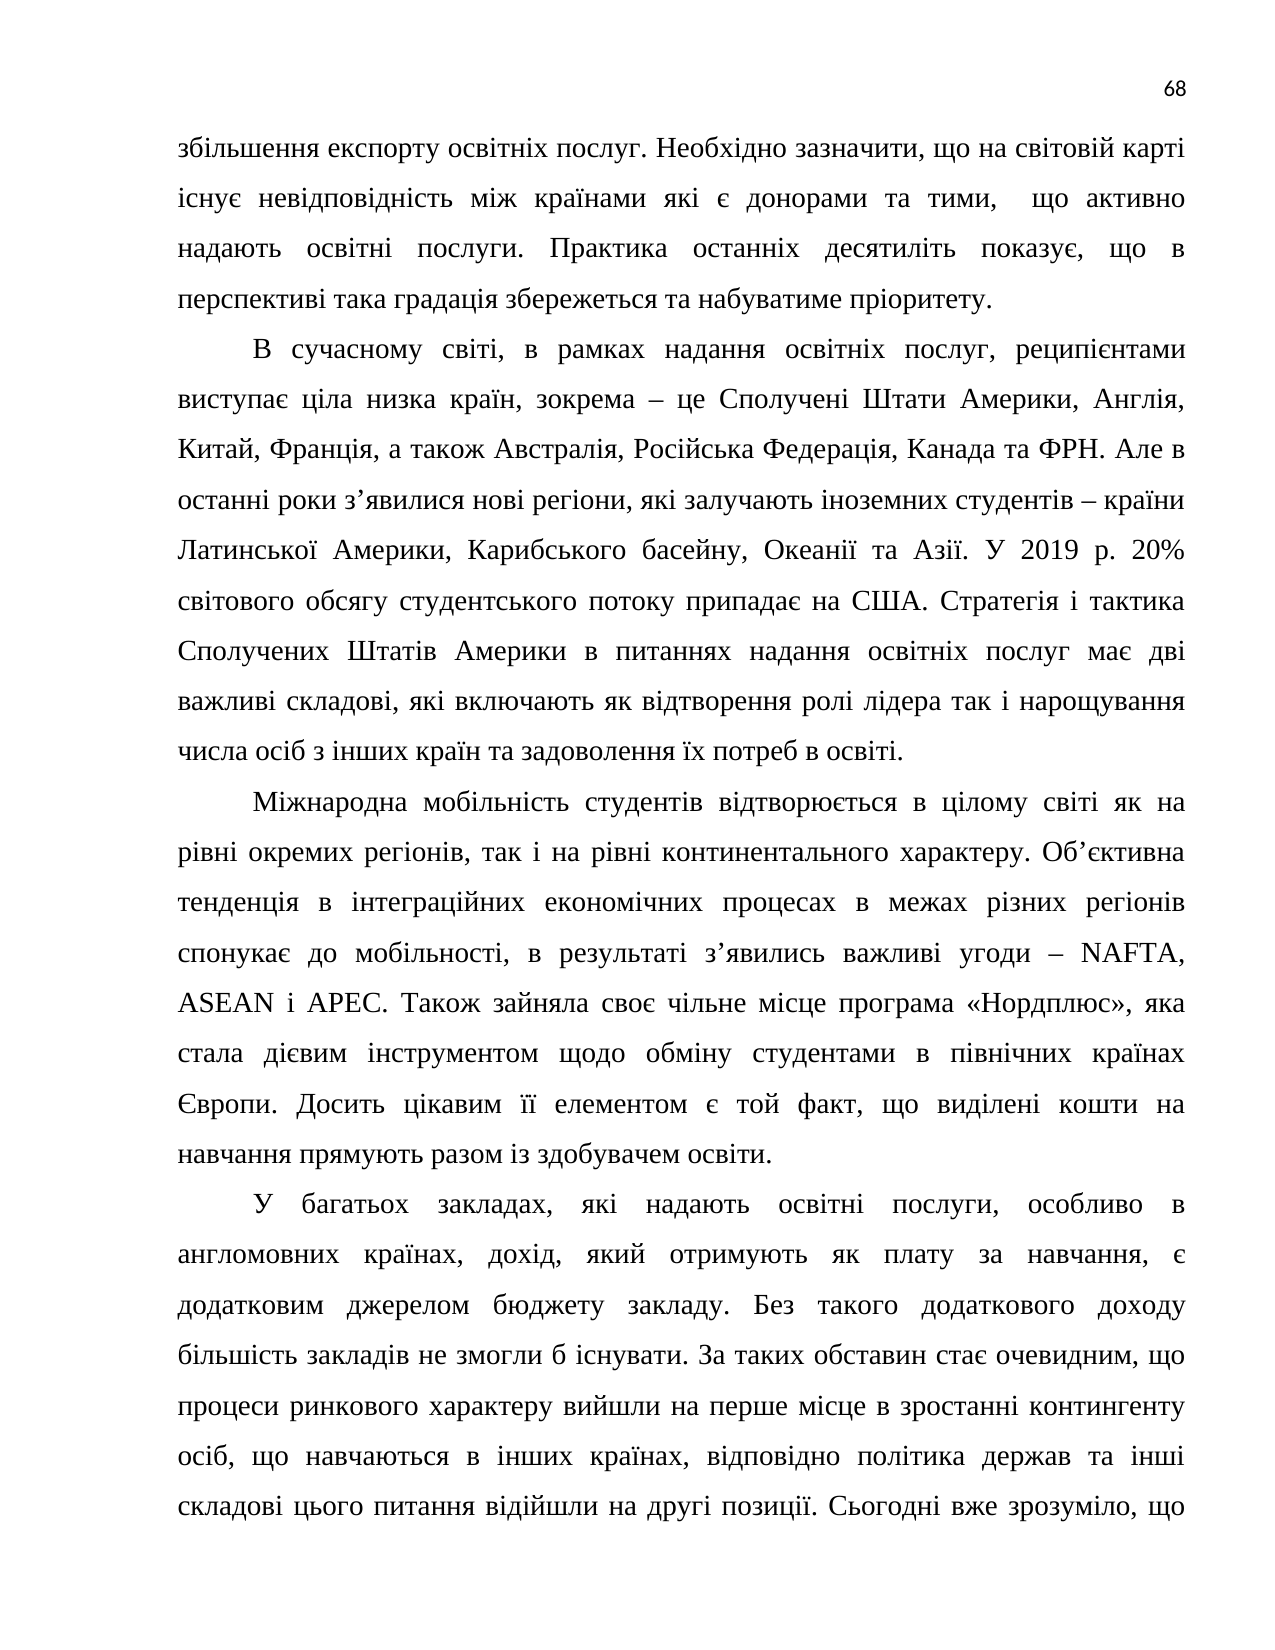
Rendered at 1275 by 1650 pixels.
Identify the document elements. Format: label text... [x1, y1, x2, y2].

text Міжнародна мобільність студентів відтворюється в цілому світі як на рівні окремих регіонів, так і на рівні континентального характеру. Об’єктивна тенденція в інтеграційних економічних процесах в межах різних регіонів спонукає до мобільності, в результаті з’явились важливі угоди – NAFTA, ASEAN і APEC. Також зайняла своє чільне місце програма «Нордплюс», яка стала дієвим інструментом щодо обміну студентами в північних країнах Європи. Досить цікавим її елементом є той факт, що виділені кошти на навчання прямують разом із здобувачем освіти. [177, 784, 1186, 1169]
text В сучасному світі, в рамках надання освітніх послуг, реципієнтами виступає ціла низка країн, зокрема – це Сполучені Штати Америки, Англія, Китай, Франція, а також Австралія, Російська Федерація, Канада та ФРН. Але в останні роки з’явилися нові регіони, які залучають іноземних студентів – країни Латинської Америки, Карибського басейну, Океанії та Азії. У 2019 р. 20% світового обсягу студентського потоку припадає на США. Стратегія і тактика Сполучених Штатів Америки в питаннях надання освітніх послуг має дві важливі складові, які включають як відтворення ролі лідера так і нарощування числа осіб з інших країн та задоволення їх потреб в освіті. [177, 331, 1186, 767]
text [177, 130, 1186, 314]
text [177, 1186, 1186, 1522]
